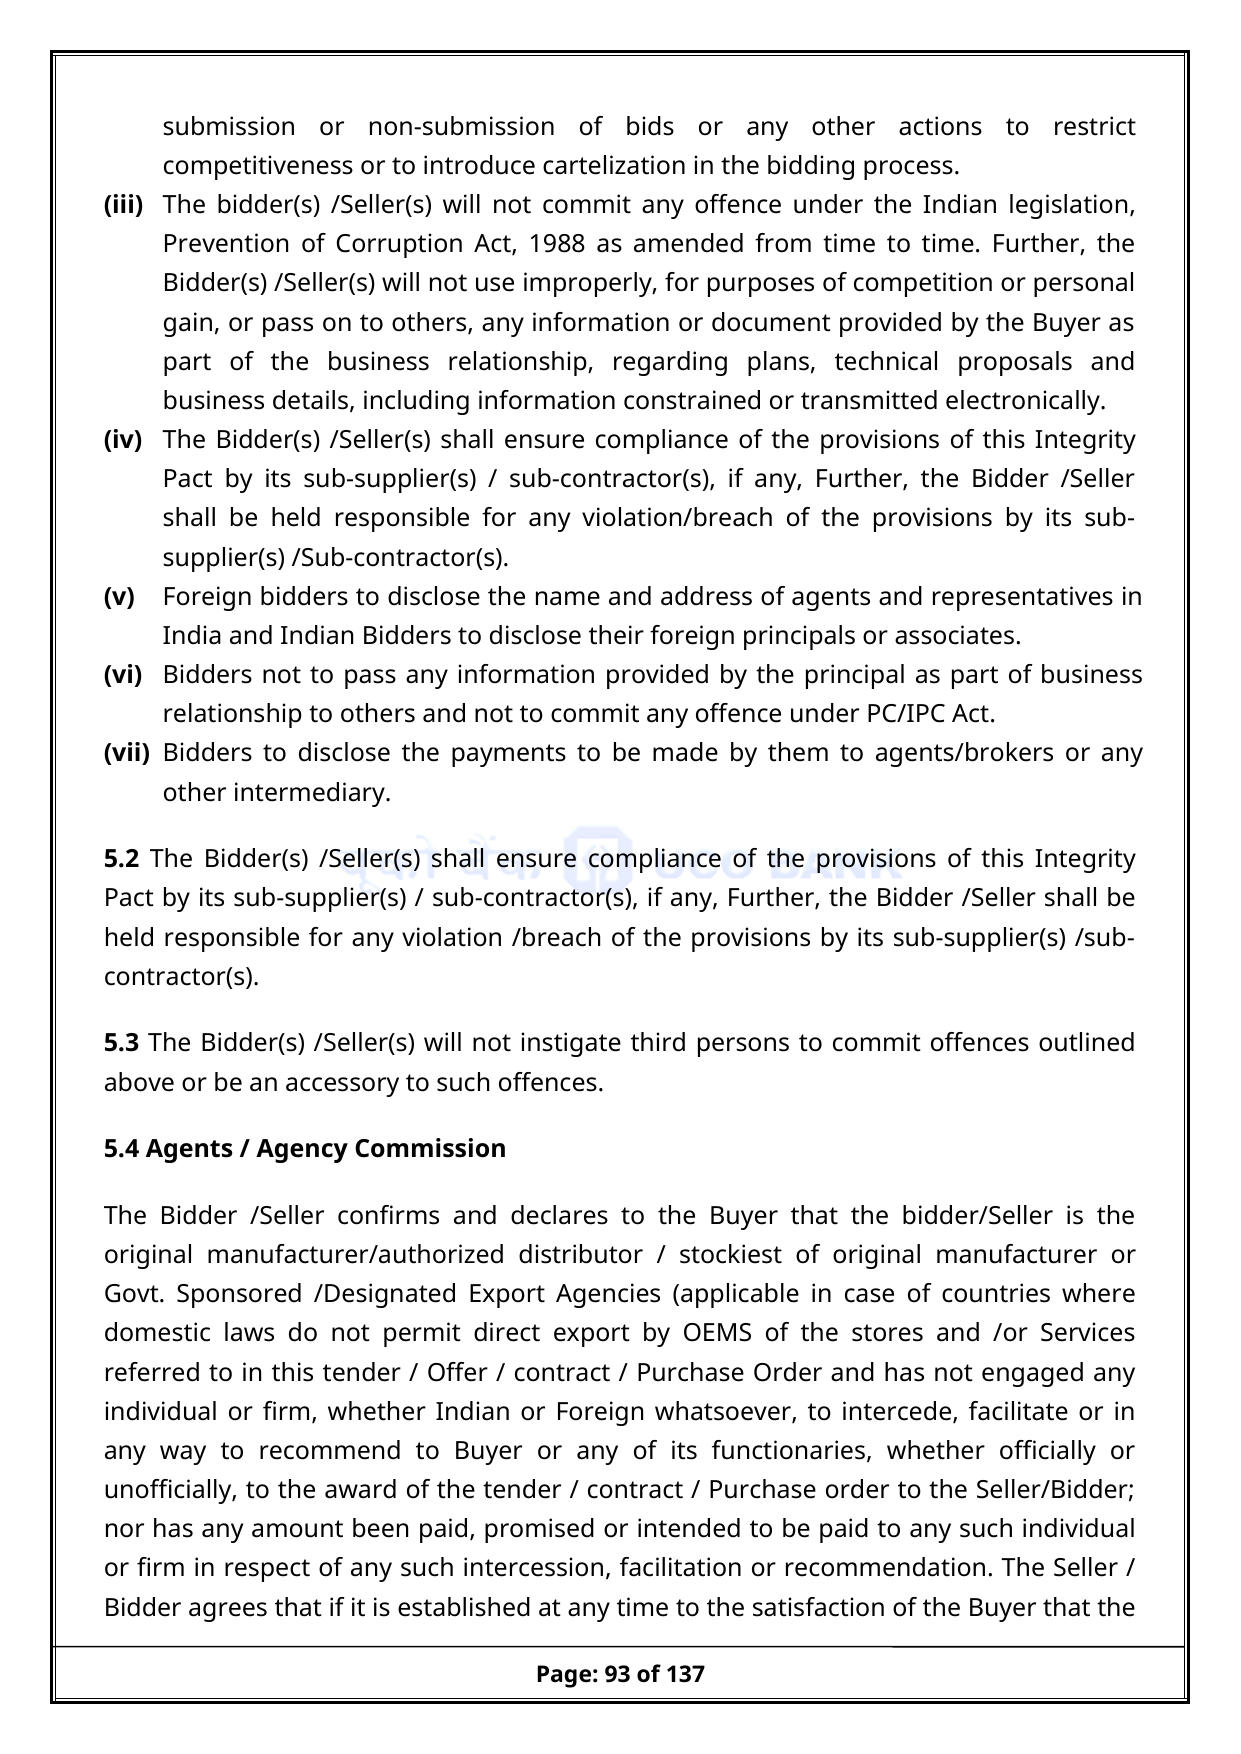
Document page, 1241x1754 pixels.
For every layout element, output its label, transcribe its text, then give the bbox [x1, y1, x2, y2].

text 5.4 Agents / Agency Commission [103, 1131, 1137, 1165]
text (iv) The Bidder(s) /Seller(s) shall ensure compliance of the provisions of this Integrity Pact by its sub-supplier(s) / sub-contractor(s), if any, Further, the Bidder /Seller shall be held responsible for any violation/breach of the provisions by its sub-supplier(s) /Sub-contractor(s). [103, 422, 1137, 573]
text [118, 108, 1137, 182]
text 5.2 The Bidder(s) /Seller(s) shall ensure compliance of the provisions of this Integrity Pact by its sub-supplier(s) / sub-contractor(s), if any, Further, the Bidder /Seller shall be held responsible for any violation /breach of the provisions by its sub-supplier(s) /sub-contractor(s). [103, 841, 1137, 992]
text 5.3 The Bidder(s) /Seller(s) will not instigate third persons to commit offences outlined above or be an accessory to such offences. [103, 1025, 1137, 1098]
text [103, 1197, 1137, 1623]
text (vi) Bidders not to pass any information provided by the principal as part of business relationship to others and not to commit any offence under PC/IPC Act. [103, 657, 1144, 730]
text (iii) The bidder(s) /Seller(s) will not commit any offence under the Indian legislation, Prevention of Corruption Act, 1988 as amended from time to time. Further, the Bidder(s) /Seller(s) will not use improperly, for purposes of competition or personal gain, or pass on to others, any information or document provided by the Buyer as part of the business relationship, regarding plans, technical proposals and business details, including information constrained or transmitted electronically. [103, 187, 1137, 417]
text (vii) Bidders to disclose the payments to be made by them to agents/brokers or any other intermediary. [103, 735, 1144, 808]
text (v) Foreign bidders to disclose the name and address of agents and representatives in India and Indian Bidders to disclose their foreign principals or associates. [103, 578, 1144, 652]
